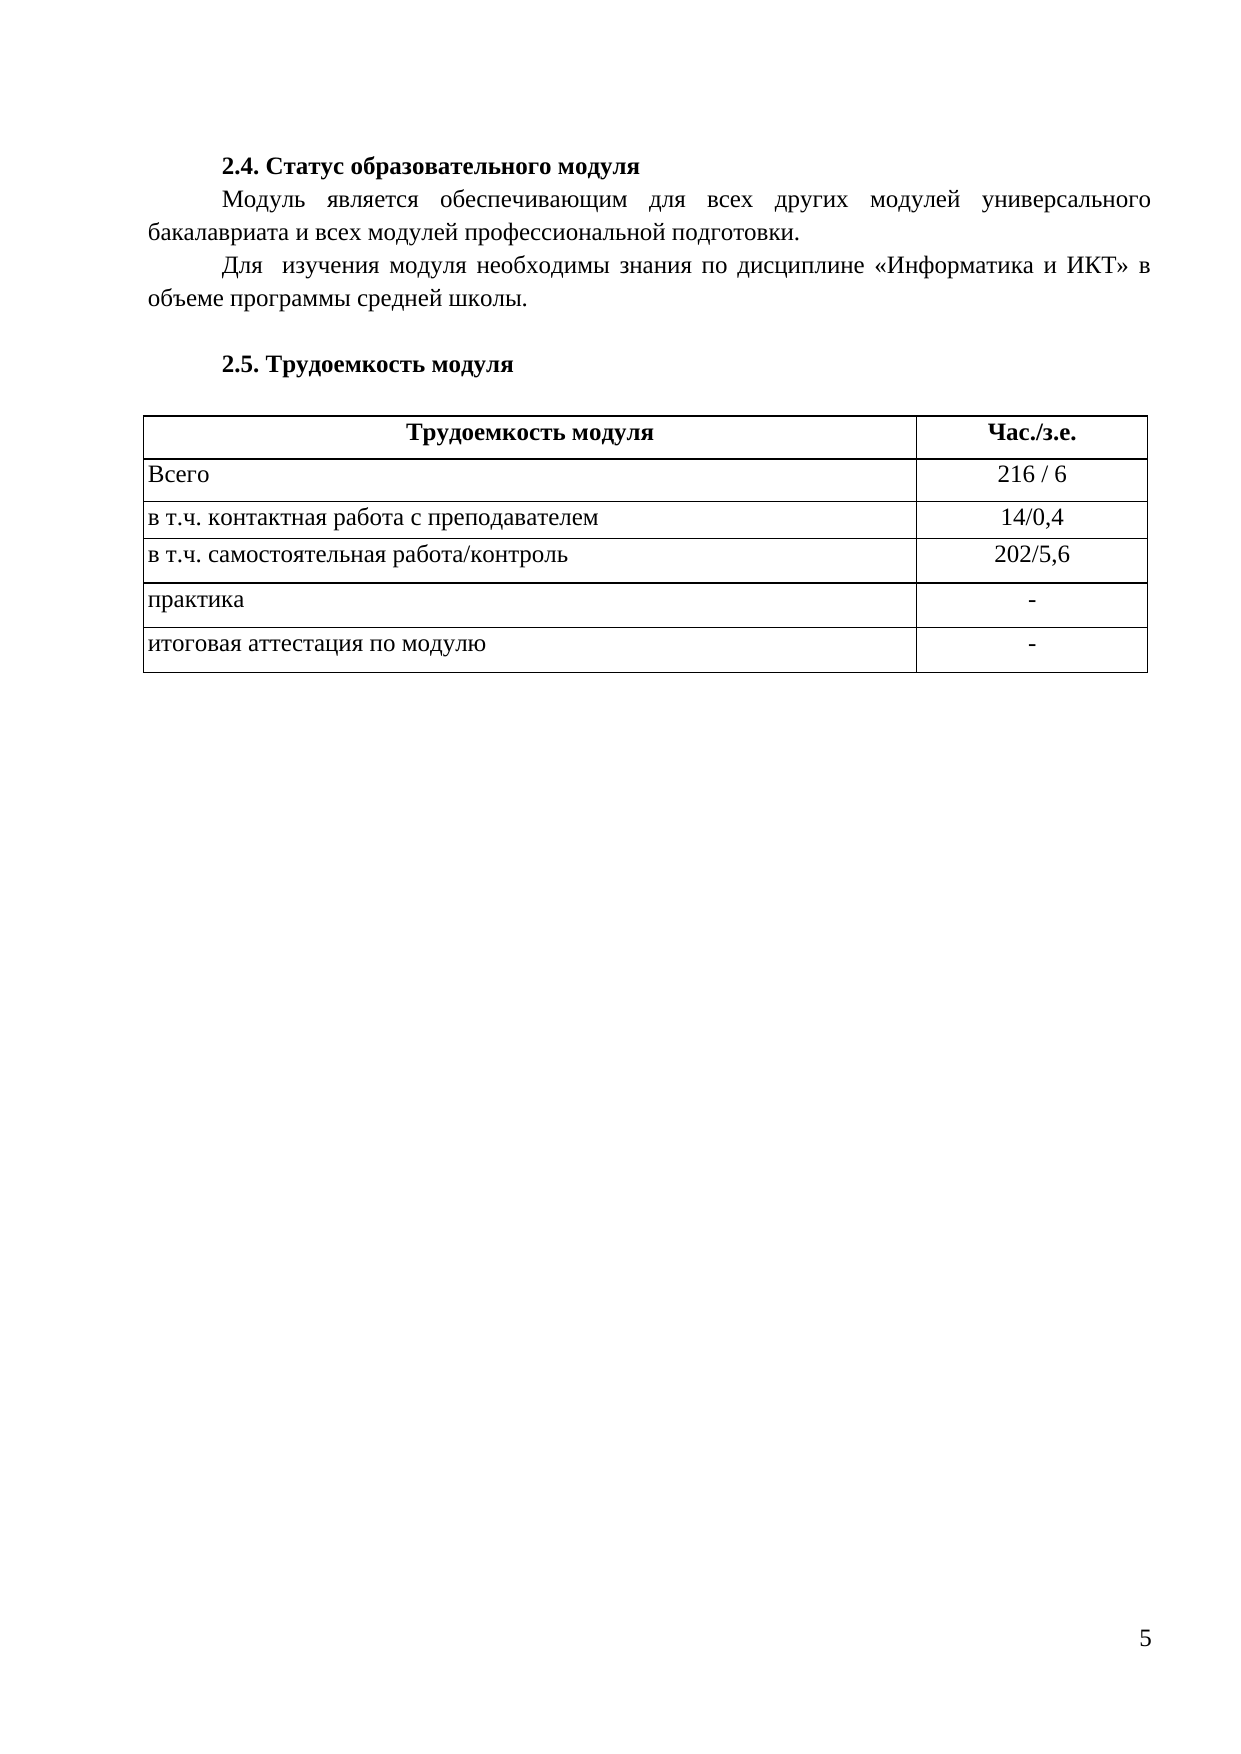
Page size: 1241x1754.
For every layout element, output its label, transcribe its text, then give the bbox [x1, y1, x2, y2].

table_header Трудоемкость модуля [144, 417, 916, 458]
table_cell итоговая аттестация по модулю [144, 628, 916, 672]
table_cell - [917, 628, 1147, 672]
table_cell 14/0,4 [917, 502, 1147, 538]
table_cell - [917, 584, 1147, 627]
table_cell практика [144, 584, 916, 627]
text 2.5. Трудоемкость модуля [148, 349, 1138, 378]
table_cell Всего [144, 460, 916, 501]
table_header Час./з.е. [917, 417, 1147, 458]
table_cell в т.ч. контактная работа с преподавателем [144, 502, 916, 538]
table_cell в т.ч. самостоятельная работа/контроль [144, 539, 916, 582]
table_cell 216 / 6 [917, 460, 1147, 501]
text Модуль является обеспечивающим для всех других модулей универсального бакалавриата и всех модулей профессиональной подготовки. [148, 184, 1152, 246]
text Для изучения модуля необходимы знания по дисциплине «Информатика и ИКТ» в объеме программы средней школы. [148, 250, 1152, 312]
table_cell 202/5,6 [917, 539, 1147, 582]
text 2.4. Статус образовательного модуля [148, 151, 1152, 180]
